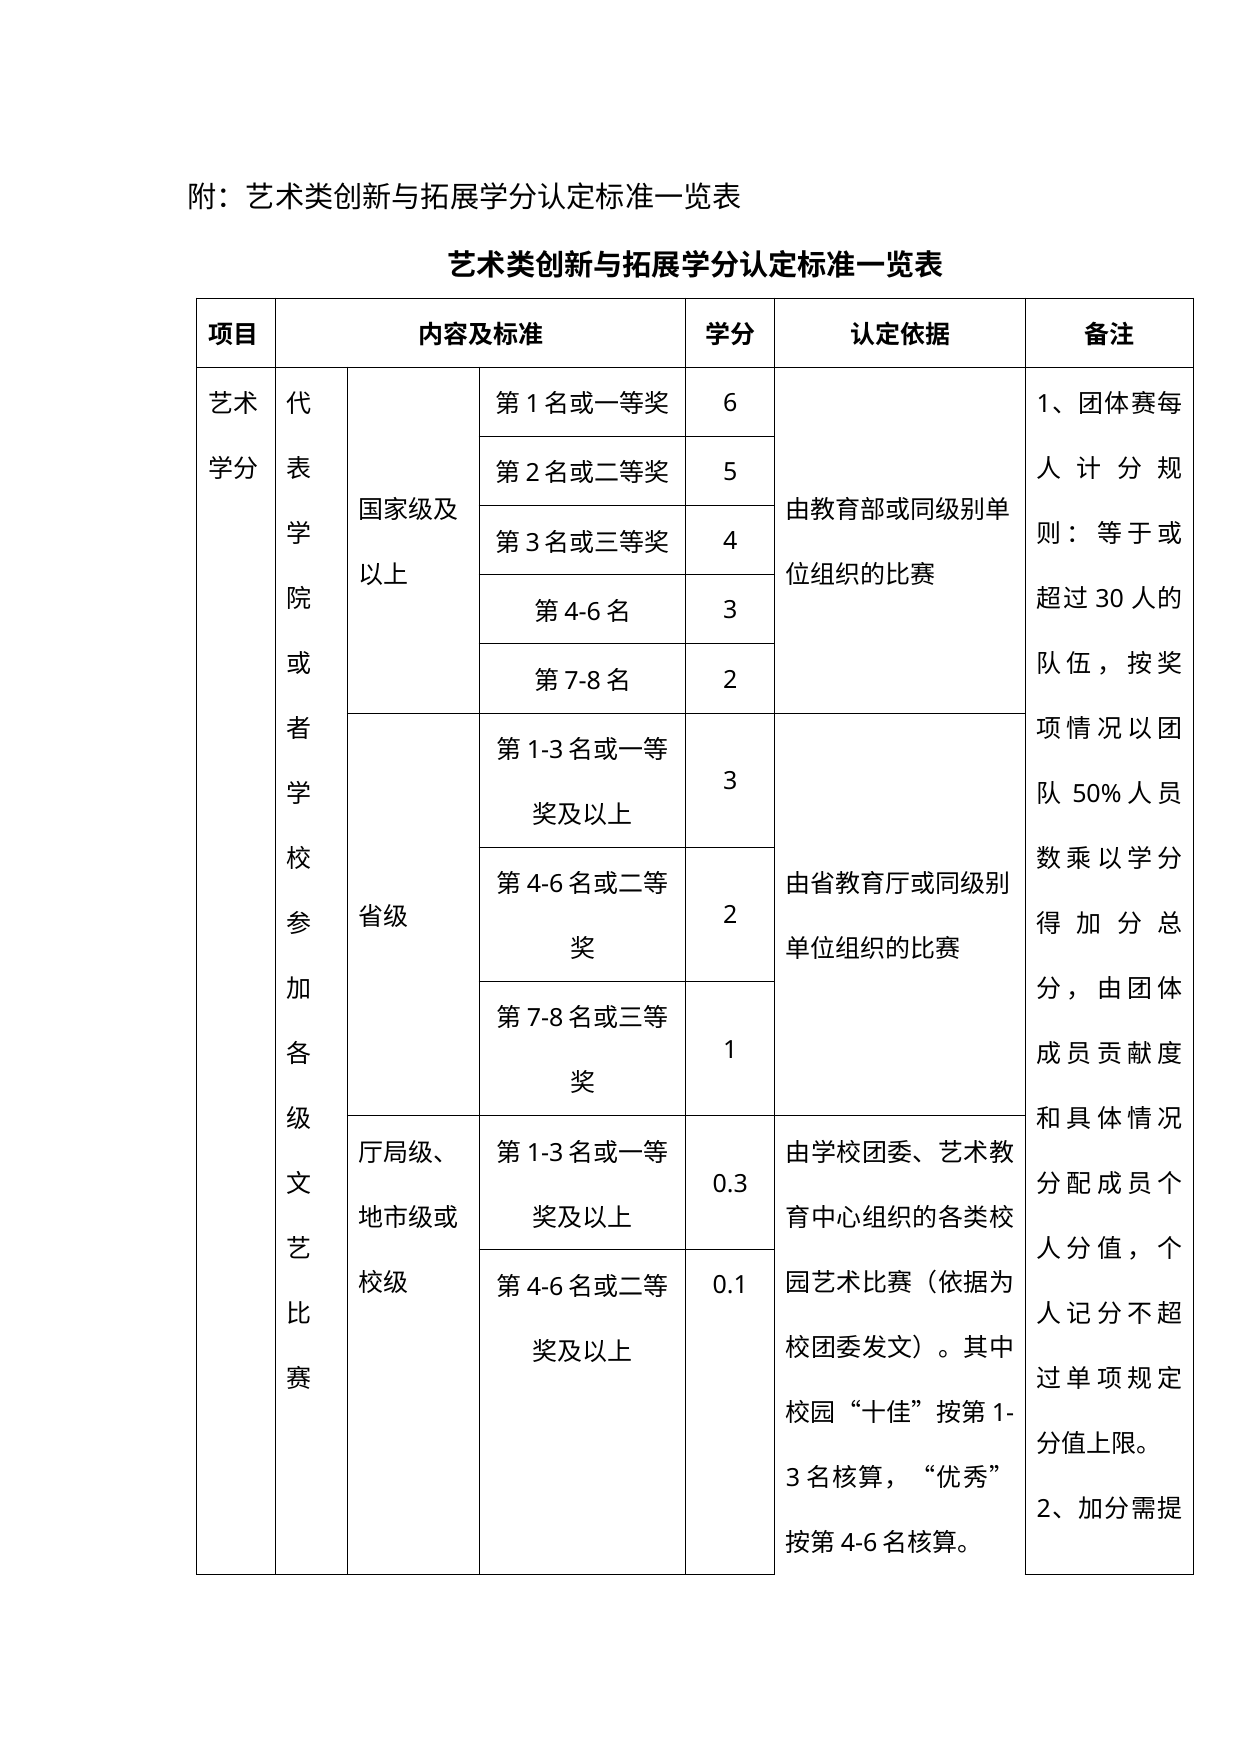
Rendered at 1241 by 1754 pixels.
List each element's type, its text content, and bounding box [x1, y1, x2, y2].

table_cell 第1-3名或一等奖及以上 [480, 714, 685, 847]
table_cell 第7-8名 [480, 644, 685, 712]
table_cell 省级 [348, 714, 479, 1115]
table_cell 第1-3名或一等奖及以上 [480, 1116, 685, 1249]
table_cell 由省教育厅或同级别单位组织的比赛 [775, 714, 1025, 1115]
table_cell 第2名或二等奖 [480, 437, 685, 505]
table_cell 1 [686, 982, 774, 1115]
table_header 艺术类创新与拓展学分认定标准一览表 [197, 227, 1194, 297]
table_cell 6 [686, 368, 774, 436]
table_cell 第4-6名 [480, 575, 685, 643]
table_cell 国家级及以上 [348, 368, 479, 712]
table_cell 2 [686, 644, 774, 712]
table_cell 第4-6名或二等奖 [480, 848, 685, 981]
table_cell 3 [686, 714, 774, 847]
table_cell 第1名或一等奖 [480, 368, 685, 436]
table_cell 内容及标准 [276, 299, 685, 367]
table_cell 0.3 [686, 1116, 774, 1249]
table_cell 学分 [686, 299, 774, 367]
table_cell 由教育部或同级别单位组织的比赛 [775, 368, 1025, 712]
text 附：艺术类创新与拓展学分认定标准一览表 [187, 162, 995, 227]
table_cell 认定依据 [775, 299, 1025, 367]
table_cell 3 [686, 575, 774, 643]
table_cell 5 [686, 437, 774, 505]
table_cell 厅局级、地市级或校级 [348, 1116, 479, 1574]
table_cell 第7-8名或三等奖 [480, 982, 685, 1115]
table_cell 艺术学分 [197, 368, 275, 1574]
table_cell 项目 [197, 299, 275, 367]
table_cell 由学校团委、艺术教育中心组织的各类校园艺术比赛（依据为校团委发文）。其中校园“十佳”按第1-3名核算，“优秀”按第4-6名核算。 [775, 1116, 1025, 1574]
table_cell 备注 [1026, 299, 1193, 367]
table_cell 第4-6名或二等奖及以上 [480, 1250, 685, 1574]
table_cell 第3名或三等奖 [480, 506, 685, 574]
table_cell 1、团体赛每人计分规则：等于或超过30人的队伍，按奖项情况以团队50%人员数乘以学分得加分总分，由团体成员贡献度和具体情况分配成员个人分值，个人记分不超过单项规定分值上限。 2、加分需提供大赛章程、奖状等证明材料。 [1026, 368, 1193, 1574]
table_cell 0.1 [686, 1250, 774, 1574]
table_cell 4 [686, 506, 774, 574]
table_cell 2 [686, 848, 774, 981]
table_cell 代表学院或者学校参加各级文艺比赛 [276, 368, 347, 1574]
